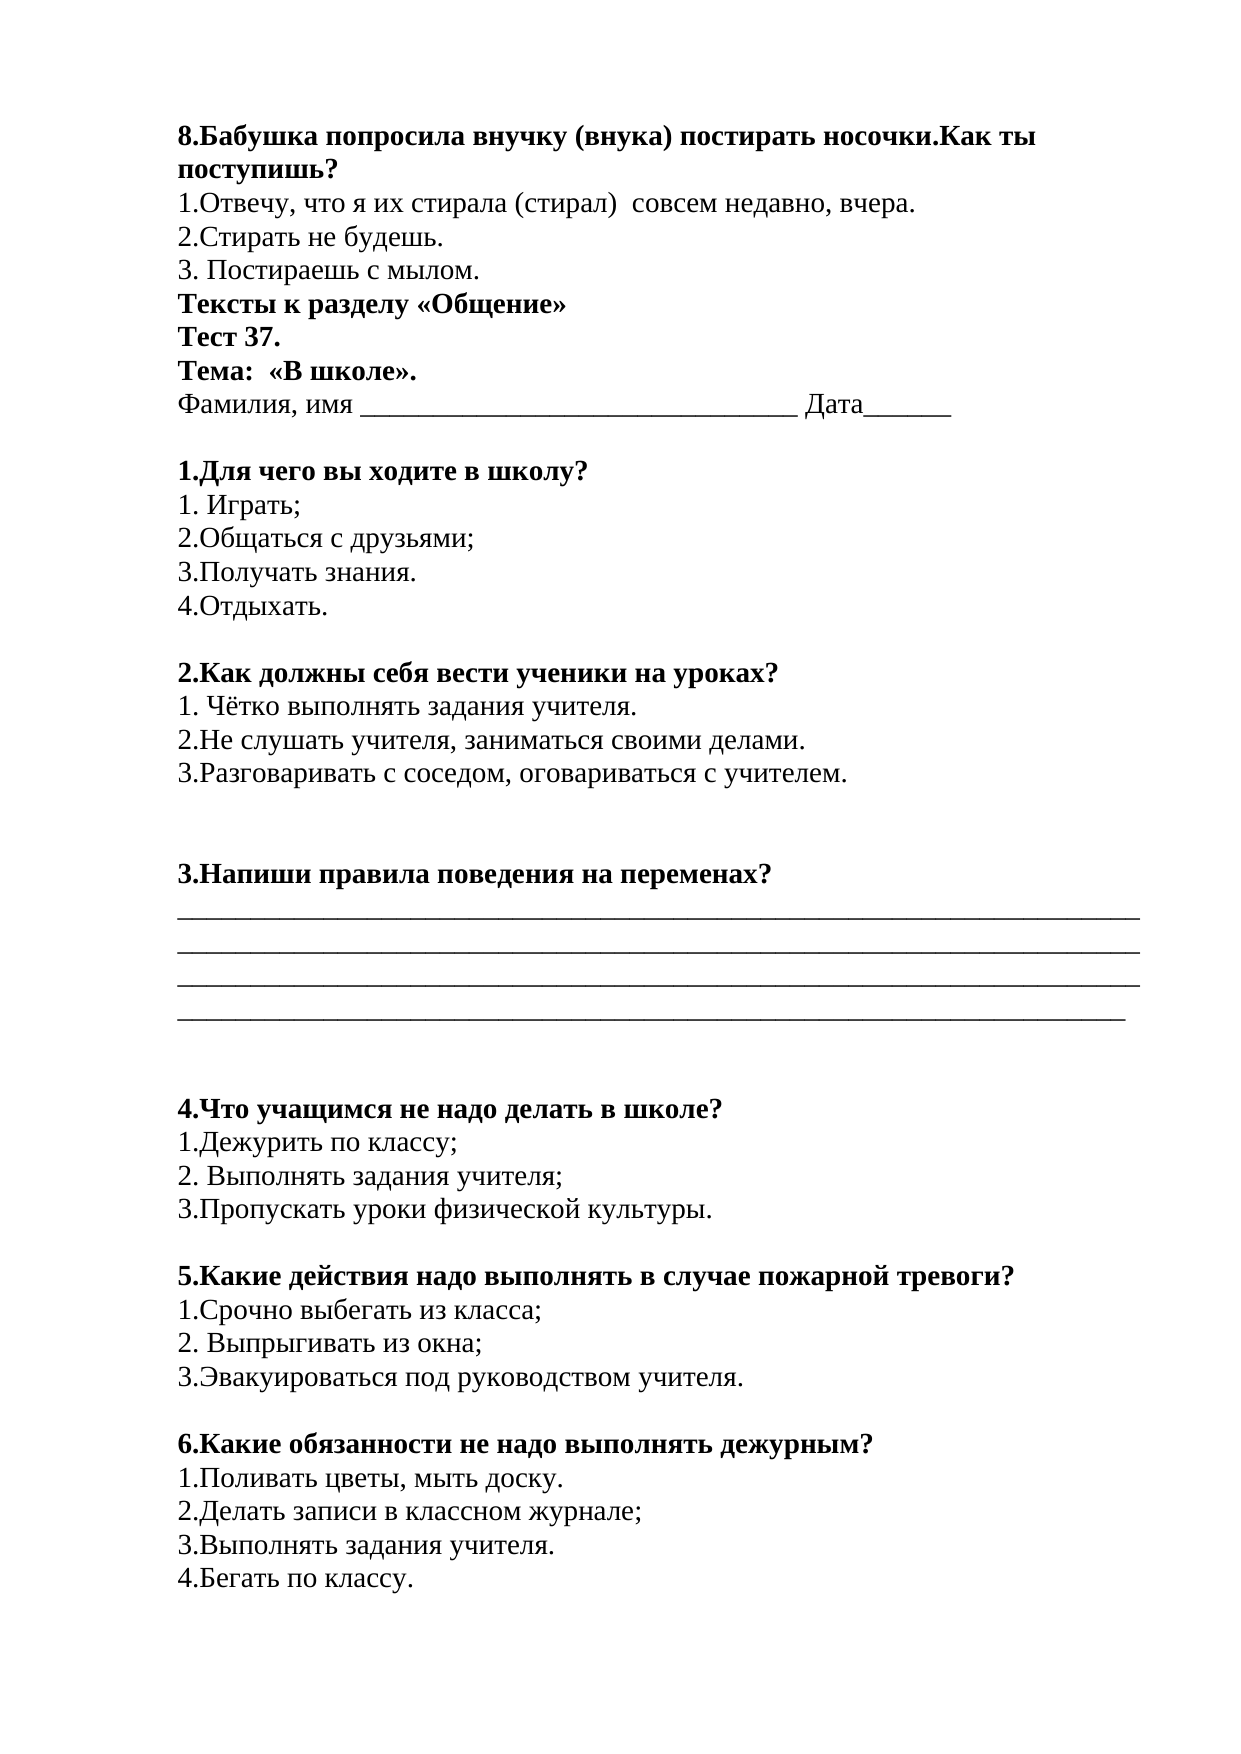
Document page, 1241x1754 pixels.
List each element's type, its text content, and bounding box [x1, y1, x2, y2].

text Фамилия, имя ______________________________ Дата______ [177, 386, 1152, 420]
text 1.Дежурить по классу; [177, 1124, 1152, 1158]
text 2. Выполнять задания учителя; [177, 1158, 1152, 1191]
text 1.Для чего вы ходите в школу? [177, 453, 1152, 487]
text 1.Отвечу, что я их стирала (стирал) совсем недавно, вчера. [177, 185, 1152, 219]
text 4.Что учащимся не надо делать в школе? [177, 1091, 1152, 1124]
text 1.Поливать цветы, мыть доску. [177, 1460, 1152, 1493]
text 3.Напиши правила поведения на переменах? [177, 856, 1152, 889]
text 4.Отдыхать. [177, 588, 1152, 621]
text 1.Срочно выбегать из класса; [177, 1292, 1152, 1326]
text Тема: «В школе». [177, 353, 1152, 386]
text 3.Пропускать уроки физической культуры. [177, 1191, 1152, 1225]
text 2. Выпрыгивать из окна; [177, 1326, 1152, 1359]
text 2.Стирать не будешь. [177, 219, 1152, 252]
text 3.Выполнять задания учителя. [177, 1527, 1152, 1560]
text 2.Как должны себя вести ученики на уроках? [177, 655, 1152, 688]
text 2.Не слушать учителя, заниматься своими делами. [177, 722, 1152, 755]
text 6.Какие обязанности не надо выполнять дежурным? [177, 1426, 1152, 1460]
text 3. Постираешь с мылом. [177, 252, 1152, 286]
text 3.Получать знания. [177, 554, 1152, 588]
text 8.Бабушка попросила внучку (внука) постирать носочки.Как ты поступишь? [177, 118, 1152, 185]
text 2.Делать записи в классном журнале; [177, 1493, 1152, 1527]
text 5.Какие действия надо выполнять в случае пожарной тревоги? [177, 1258, 1152, 1292]
text 1. Играть; [177, 487, 1152, 521]
text 3.Эвакуироваться под руководством учителя. [177, 1359, 1152, 1393]
text 2.Общаться с друзьями; [177, 521, 1152, 554]
text Тест 37. [177, 319, 1152, 353]
text 4.Бегать по классу. [177, 1560, 1152, 1594]
text _______________________________________________________________________________________________________________________________________________________________________________________________________________________________________________________________________ [177, 889, 1152, 1024]
text 3.Разговаривать с соседом, оговариваться с учителем. [177, 755, 1152, 789]
text 1. Чётко выполнять задания учителя. [177, 688, 1152, 722]
text Тексты к разделу «Общение» [177, 286, 1152, 319]
